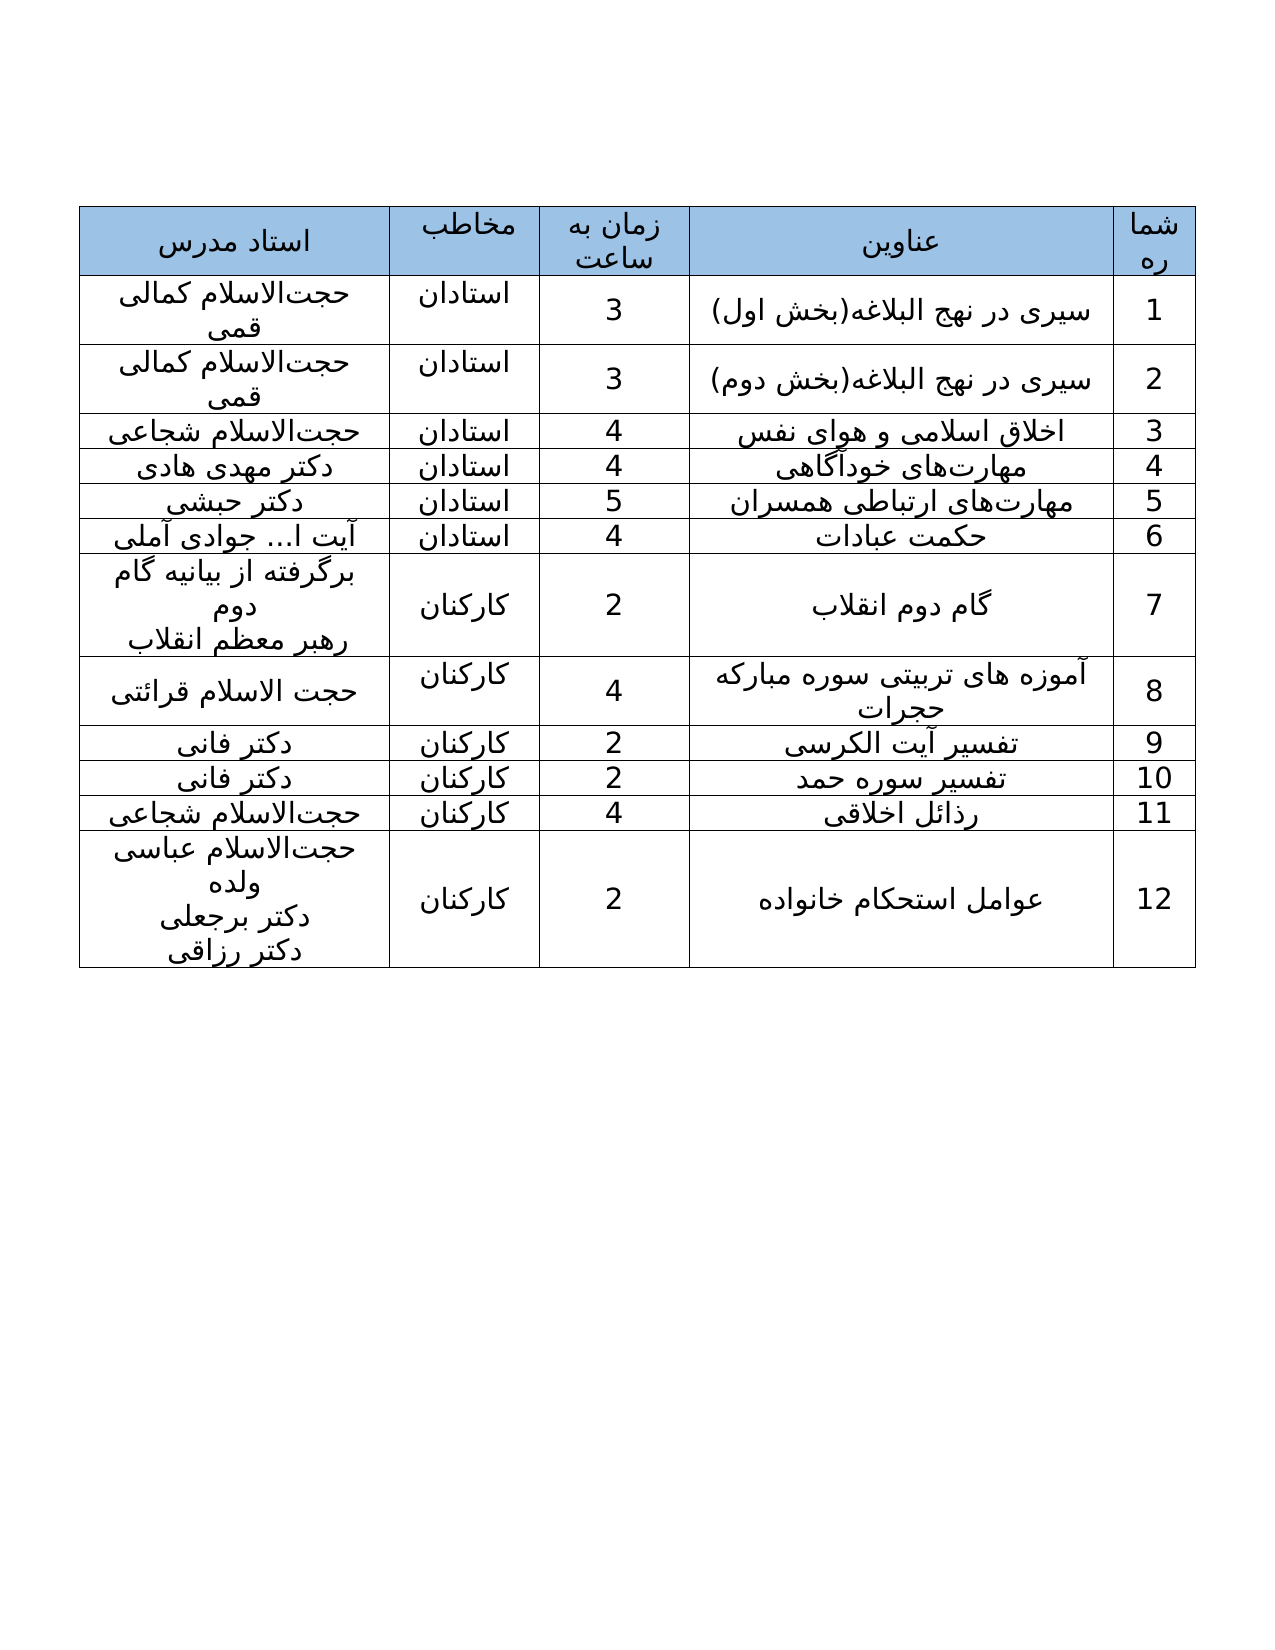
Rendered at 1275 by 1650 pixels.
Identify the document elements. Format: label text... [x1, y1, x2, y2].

table_cell دکتر فانی [80, 726, 389, 760]
table_cell 8 [1114, 657, 1195, 725]
table_cell 3 [1114, 414, 1195, 448]
table_cell سیری در نهج البلاغه(بخش اول) [690, 276, 1113, 344]
table_cell 4 [540, 449, 689, 483]
table_cell 2 [540, 554, 689, 656]
table_cell مهارت‌های ارتباطی همسران [690, 484, 1113, 518]
table_cell کارکنان [390, 554, 539, 656]
table_cell 4 [540, 796, 689, 830]
table_cell استادان [390, 519, 539, 553]
table_cell 4 [540, 414, 689, 448]
table_cell دکتر فانی [80, 761, 389, 795]
table_cell مهارت‌های خودآگاهی [690, 449, 1113, 483]
table_cell 12 [1114, 831, 1195, 967]
table_cell آیت ا... جوادی آملی [80, 519, 389, 553]
table_header استاد مدرس [80, 207, 389, 275]
table_header مخاطب [390, 207, 539, 275]
table_cell برگرفته از بیانیه گام دوم رهبر معظم انقلاب [80, 554, 389, 656]
table_cell 1 [1114, 276, 1195, 344]
table_cell 3 [540, 276, 689, 344]
table_cell سیری در نهج البلاغه(بخش دوم) [690, 345, 1113, 413]
table_cell کارکنان [390, 726, 539, 760]
table_cell 9 [1114, 726, 1195, 760]
table_header عناوین [690, 207, 1113, 275]
table_header زمان به ساعت [540, 207, 689, 275]
table_cell 11 [1114, 796, 1195, 830]
table_cell 4 [540, 519, 689, 553]
table_cell حجت‌الاسلام عباسی ولده دکتر برجعلی دکتر رزاقی [80, 831, 389, 967]
table_cell کارکنان [390, 831, 539, 967]
table_cell عوامل استحکام خانواده [690, 831, 1113, 967]
table_cell استادان [390, 345, 539, 413]
table_cell حجت الاسلام قرائتی [80, 657, 389, 725]
table_cell کارکنان [390, 657, 539, 725]
table_cell آموزه های تربیتی سوره مبارکه حجرات [690, 657, 1113, 725]
table_cell 6 [1114, 519, 1195, 553]
table_cell اخلاق اسلامی و هوای نفس [690, 414, 1113, 448]
table_cell گام دوم انقلاب [690, 554, 1113, 656]
table_cell کارکنان [390, 761, 539, 795]
table_cell 3 [540, 345, 689, 413]
table_cell حجت‌الاسلام کمالی قمی [80, 345, 389, 413]
table_cell رذائل اخلاقی [690, 796, 1113, 830]
table_cell 2 [540, 761, 689, 795]
table_cell 4 [1114, 449, 1195, 483]
table_cell 2 [1114, 345, 1195, 413]
table_cell کارکنان [390, 796, 539, 830]
table_cell 4 [540, 657, 689, 725]
table_cell حجت‌الاسلام کمالی قمی [80, 276, 389, 344]
table_cell استادان [390, 484, 539, 518]
table_cell دکتر مهدی هادی [80, 449, 389, 483]
table_cell دکتر حبشی [80, 484, 389, 518]
table_cell حجت‌الاسلام شجاعی [80, 796, 389, 830]
table_header شماره [1114, 207, 1195, 275]
table_cell حکمت عبادات [690, 519, 1113, 553]
table_cell 5 [1114, 484, 1195, 518]
table_cell استادان [390, 276, 539, 344]
table_cell تفسیر آیت الکرسی [690, 726, 1113, 760]
table_cell استادان [390, 414, 539, 448]
table_cell 7 [1114, 554, 1195, 656]
table_cell 2 [540, 726, 689, 760]
table_cell استادان [390, 449, 539, 483]
table_cell 10 [1114, 761, 1195, 795]
table_cell حجت‌الاسلام شجاعی [80, 414, 389, 448]
table_cell تفسیر سوره حمد [690, 761, 1113, 795]
table_cell 5 [540, 484, 689, 518]
table_cell 2 [540, 831, 689, 967]
